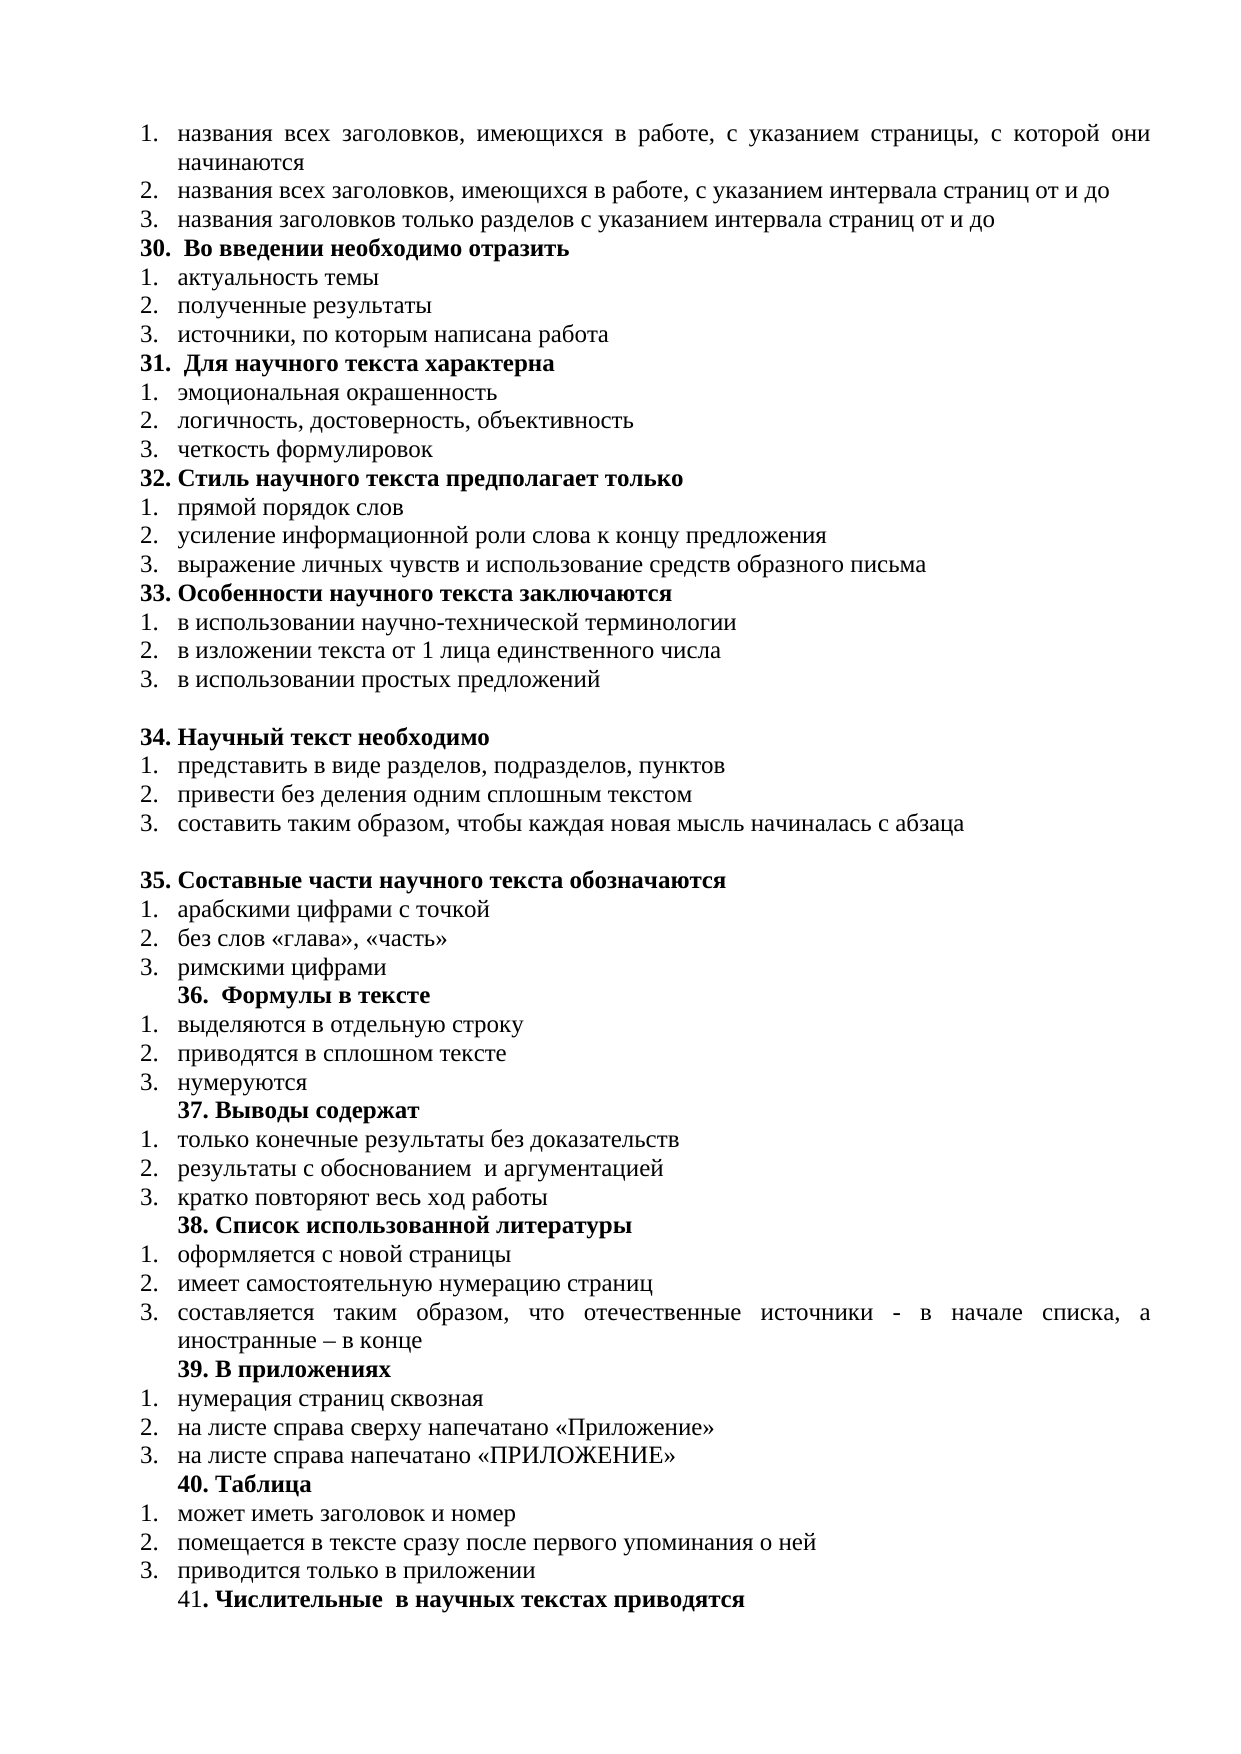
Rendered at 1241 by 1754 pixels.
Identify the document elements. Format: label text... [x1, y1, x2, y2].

list на листе справа напечатано «ПРИЛОЖЕНИЕ» [140, 1441, 1152, 1469]
list оформляется с новой страницы [140, 1239, 1152, 1268]
list на листе справа сверху напечатано «Приложение» [140, 1412, 1152, 1441]
list актуальность темы [140, 262, 1152, 291]
text 37. Выводы содержат [177, 1096, 1152, 1124]
list четкость формулировок [140, 434, 1152, 463]
list в использовании научно-технической терминологии [140, 607, 1152, 636]
list логичность, достоверность, объективность [140, 406, 1152, 434]
list результаты с обоснованием и аргументацией [140, 1153, 1152, 1182]
text 36. Формулы в тексте [177, 981, 1152, 1009]
list составить таким образом, чтобы каждая новая мысль начиналась с абзаца [140, 808, 1152, 837]
list имеет самостоятельную нумерацию страниц [140, 1268, 1152, 1297]
list без слов «глава», «часть» [140, 923, 1152, 952]
list названия всех заголовков, имеющихся в работе, с указанием интервала страниц от и до [140, 176, 1152, 204]
list Особенности научного текста заключаются [140, 578, 1152, 607]
text 38. Список использованной литературы [177, 1211, 1152, 1239]
list может иметь заголовок и номер [140, 1498, 1152, 1527]
list римскими цифрами [140, 952, 1152, 981]
list привести без деления одним сплошным текстом [140, 779, 1152, 808]
list в изложении текста от 1 лица единственного числа [140, 636, 1152, 664]
list нумеруются [140, 1067, 1152, 1096]
list эмоциональная окрашенность [140, 377, 1152, 406]
list выделяются в отдельную строку [140, 1009, 1152, 1038]
list прямой порядок слов [140, 492, 1152, 521]
list представить в виде разделов, подразделов, пунктов [140, 751, 1152, 779]
list полученные результаты [140, 291, 1152, 319]
list арабскими цифрами с точкой [140, 894, 1152, 923]
list Научный текст необходимо [140, 722, 1152, 751]
list выражение личных чувств и использование средств образного письма [140, 549, 1152, 578]
list приводятся в сплошном тексте [140, 1038, 1152, 1067]
list кратко повторяют весь ход работы [140, 1182, 1152, 1211]
list Для научного текста характерна [140, 348, 1152, 377]
list названия всех заголовков, имеющихся в работе, с указанием страницы, с которой они начинаются [140, 118, 1152, 176]
list источники, по которым написана работа [140, 319, 1152, 348]
list только конечные результаты без доказательств [140, 1124, 1152, 1153]
list в использовании простых предложений [140, 664, 1152, 693]
text 41. Числительные в научных текстах приводятся [177, 1584, 1152, 1613]
text 39. В приложениях [177, 1354, 1152, 1383]
list названия заголовков только разделов с указанием интервала страниц от и до [140, 204, 1152, 233]
list нумерация страниц сквозная [140, 1383, 1152, 1412]
list составляется таким образом, что отечественные источники - в начале списка, а иностранные – в конце [140, 1297, 1152, 1354]
list помещается в тексте сразу после первого упоминания о ней [140, 1527, 1152, 1556]
list Стиль научного текста предполагает только [140, 463, 1152, 492]
list усиление информационной роли слова к концу предложения [140, 521, 1152, 549]
list Во введении необходимо отразить [140, 233, 1152, 262]
list Составные части научного текста обозначаются [140, 866, 1152, 894]
text 40. Таблица [177, 1469, 1152, 1498]
list приводится только в приложении [140, 1556, 1152, 1584]
